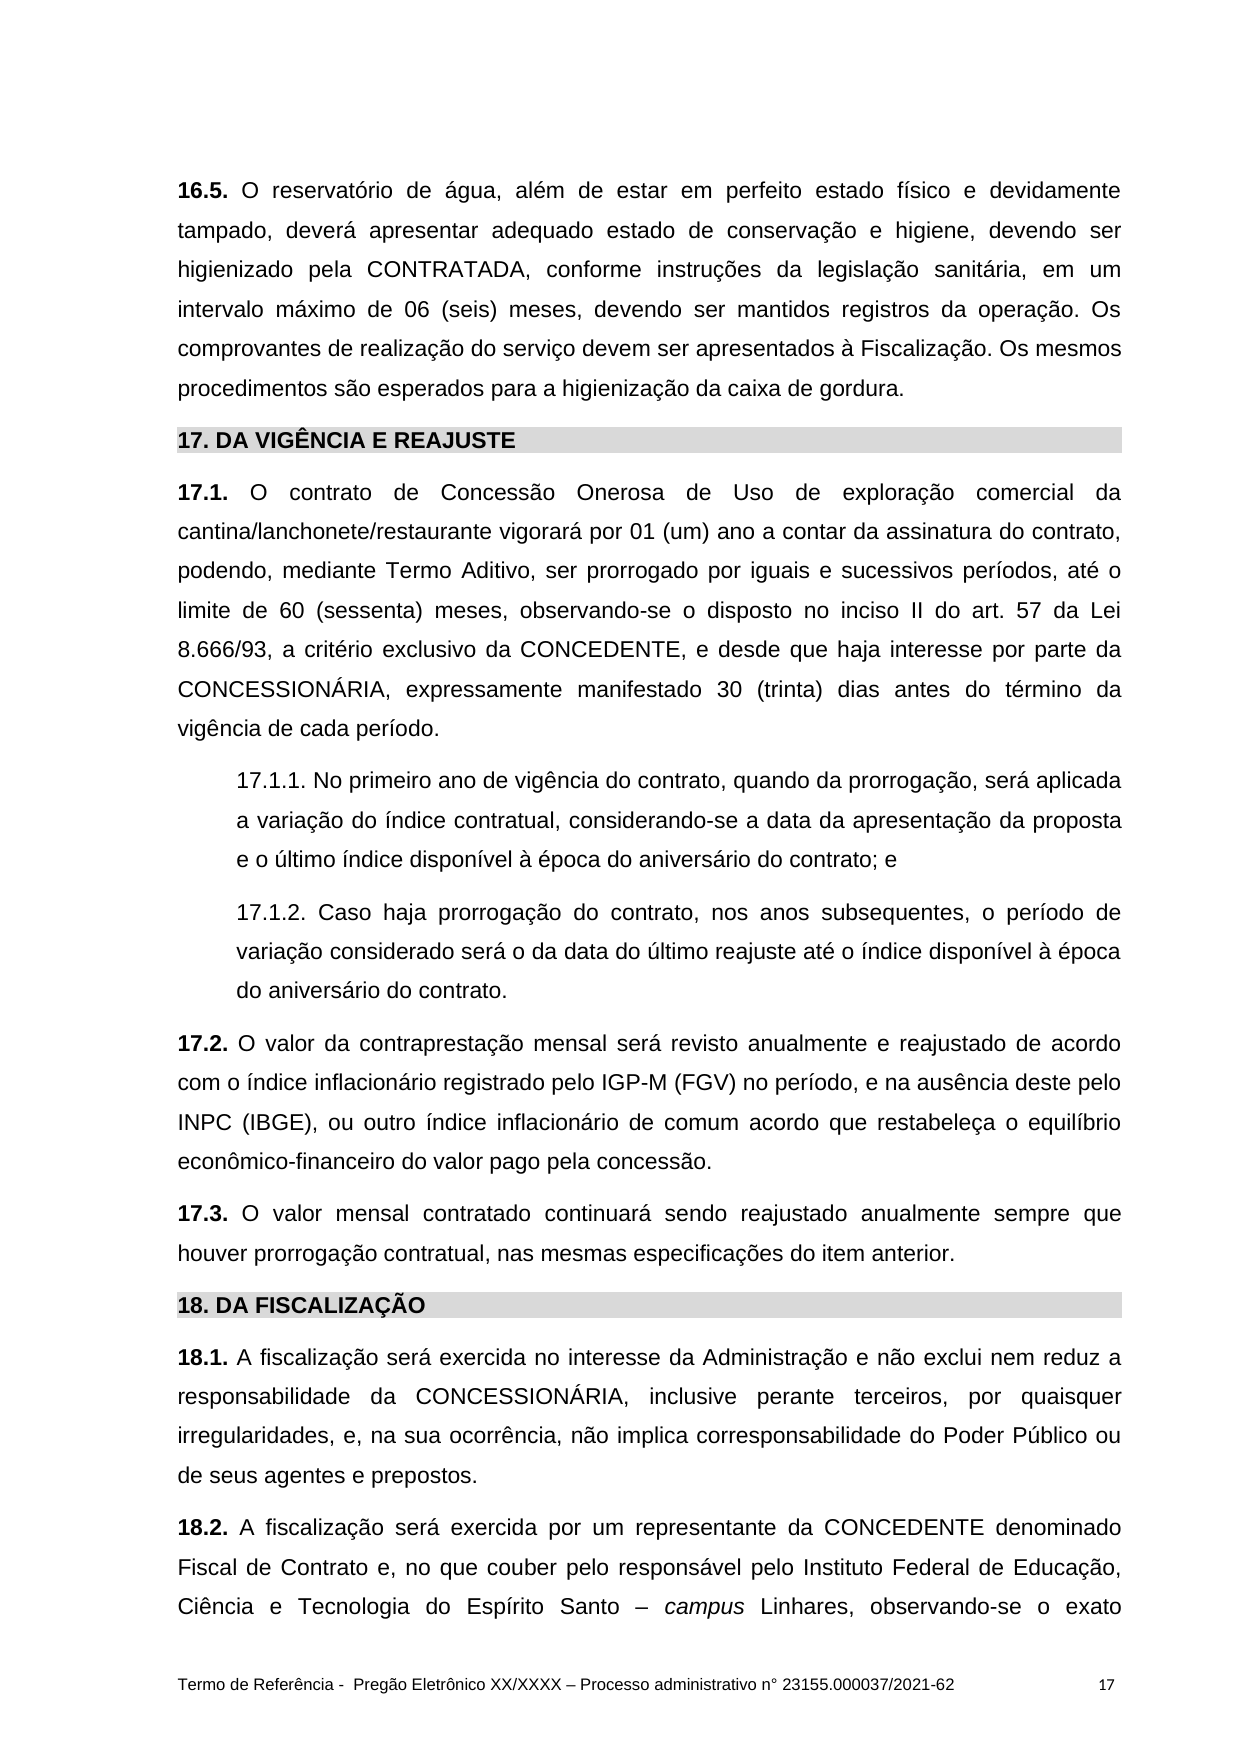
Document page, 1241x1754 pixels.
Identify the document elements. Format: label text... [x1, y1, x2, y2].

text 17.1.2. Caso haja prorrogação do contrato, nos anos subsequentes, o período de variação considerado será o da data do último reajuste até o índice disponível à época do aniversário do contrato. [236, 898, 1122, 1004]
text 17. DA VIGÊNCIA E REAJUSTE [177, 427, 1122, 453]
text 16.5. O reservatório de água, além de estar em perfeito estado físico e devidamente tampado, deverá apresentar adequado estado de conservação e higiene, devendo ser higienizado pela CONTRATADA, conforme instruções da legislação sanitária, em um intervalo máximo de 06 (seis) meses, devendo ser mantidos registros da operação. Os comprovantes de realização do serviço devem ser apresentados à Fiscalização. Os mesmos procedimentos são esperados para a higienização da caixa de gordura. [177, 177, 1122, 401]
text 17.1.1. No primeiro ano de vigência do contrato, quando da prorrogação, será aplicada a variação do índice contratual, considerando-se a data da apresentação da proposta e o último índice disponível à época do aniversário do contrato; e [236, 767, 1122, 873]
text 17.3. O valor mensal contratado continuará sendo reajustado anualmente sempre que houver prorrogação contratual, nas mesmas especificações do item anterior. [177, 1200, 1122, 1266]
text 17.1. O contrato de Concessão Onerosa de Uso de exploração comercial da cantina/lanchonete/restaurante vigorará por 01 (um) ano a contar da assinatura do contrato, podendo, mediante Termo Aditivo, ser prorrogado por iguais e sucessivos períodos, até o limite de 60 (sessenta) meses, observando-se o disposto no inciso II do art. 57 da Lei 8.666/93, a critério exclusivo da CONCEDENTE, e desde que haja interesse por parte da CONCESSIONÁRIA, expressamente manifestado 30 (trinta) dias antes do término da vigência de cada período. [177, 478, 1122, 742]
text 18. DA FISCALIZAÇÃO [177, 1292, 1122, 1318]
text 18.1. A fiscalização será exercida no interesse da Administração e não exclui nem reduz a responsabilidade da CONCESSIONÁRIA, inclusive perante terceiros, por quaisquer irregularidades, e, na sua ocorrência, não implica corresponsabilidade do Poder Público ou de seus agentes e prepostos. [177, 1343, 1122, 1488]
text 17.2. O valor da contraprestação mensal será revisto anualmente e reajustado de acordo com o índice inflacionário registrado pelo IGP-M (FGV) no período, e na ausência deste pelo INPC (IBGE), ou outro índice inflacionário de comum acordo que restabeleça o equilíbrio econômico-financeiro do valor pago pela concessão. [177, 1030, 1122, 1174]
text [177, 1514, 1122, 1619]
